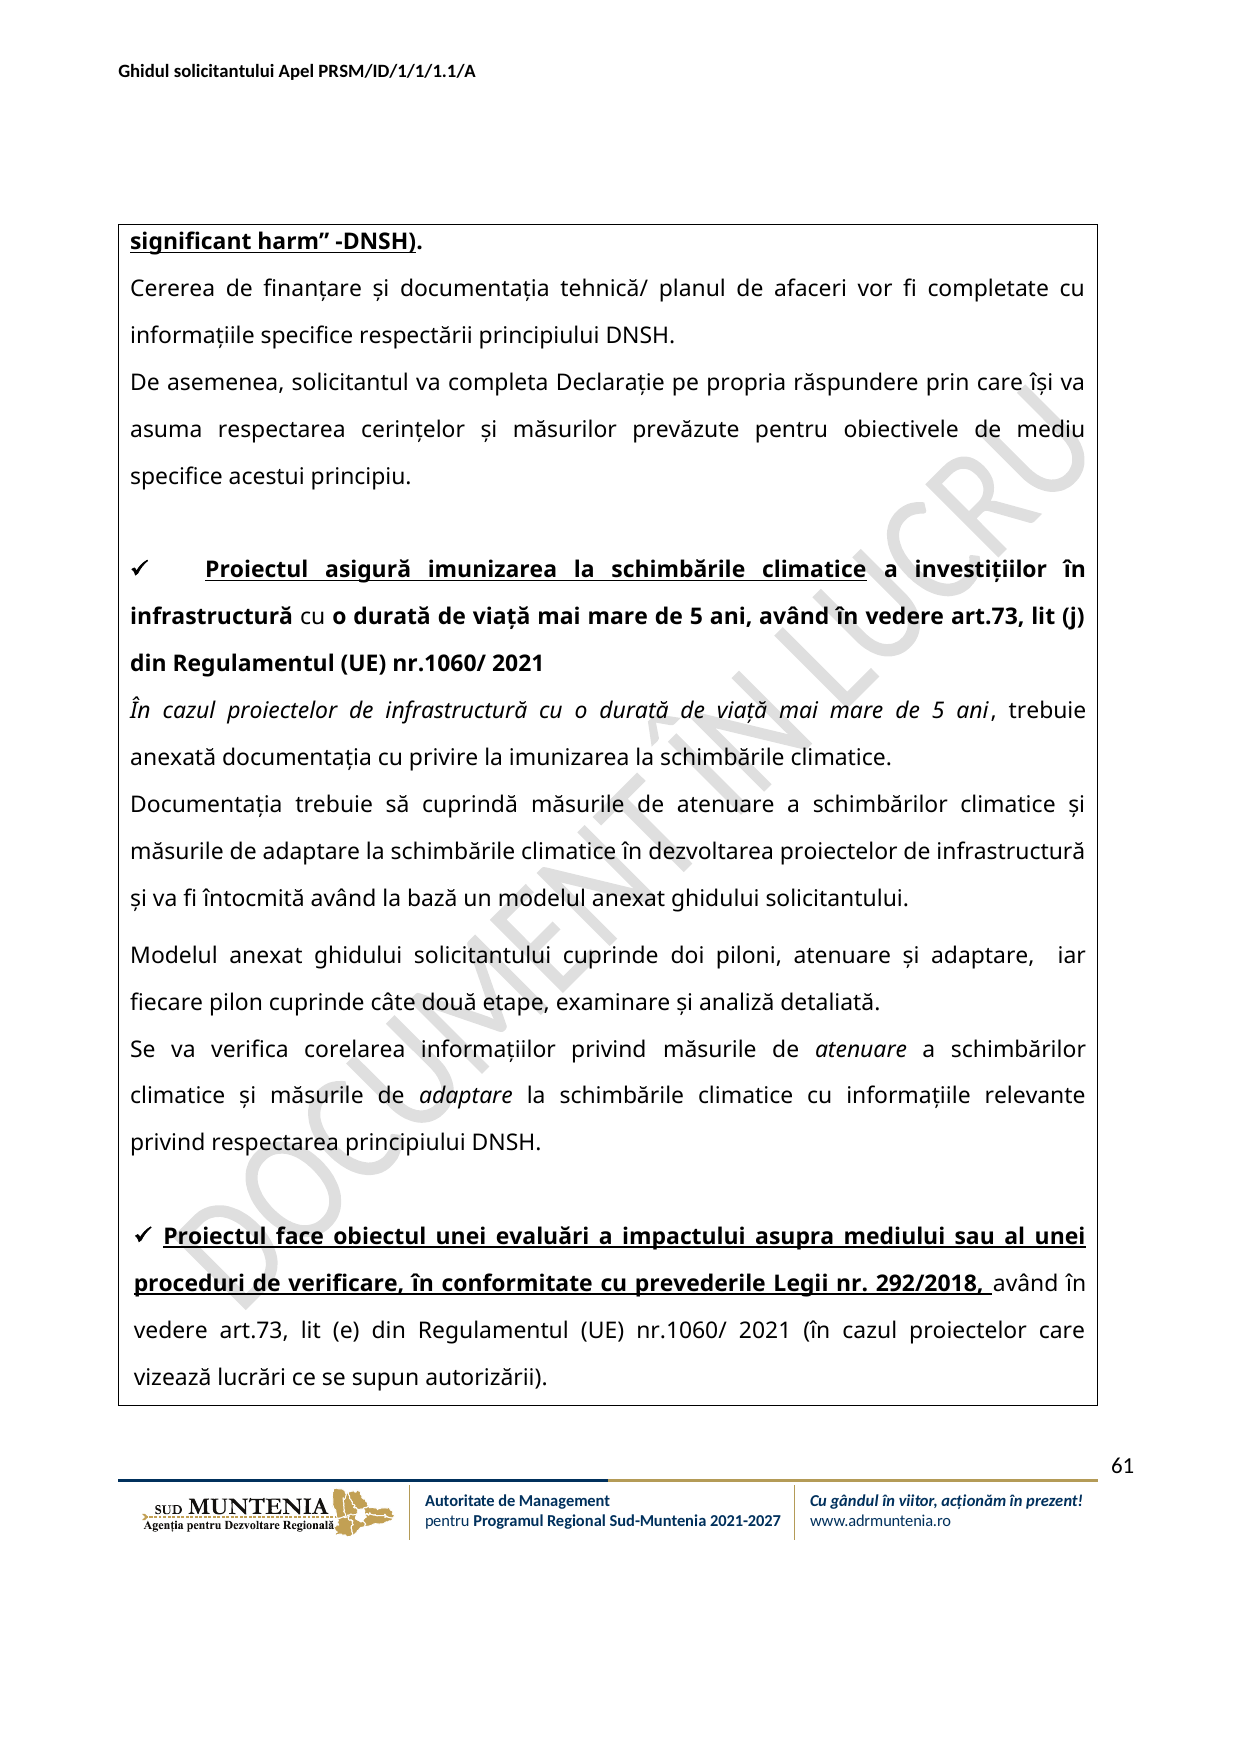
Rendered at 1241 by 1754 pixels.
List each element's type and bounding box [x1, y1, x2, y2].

table_header [119, 225, 1097, 1405]
